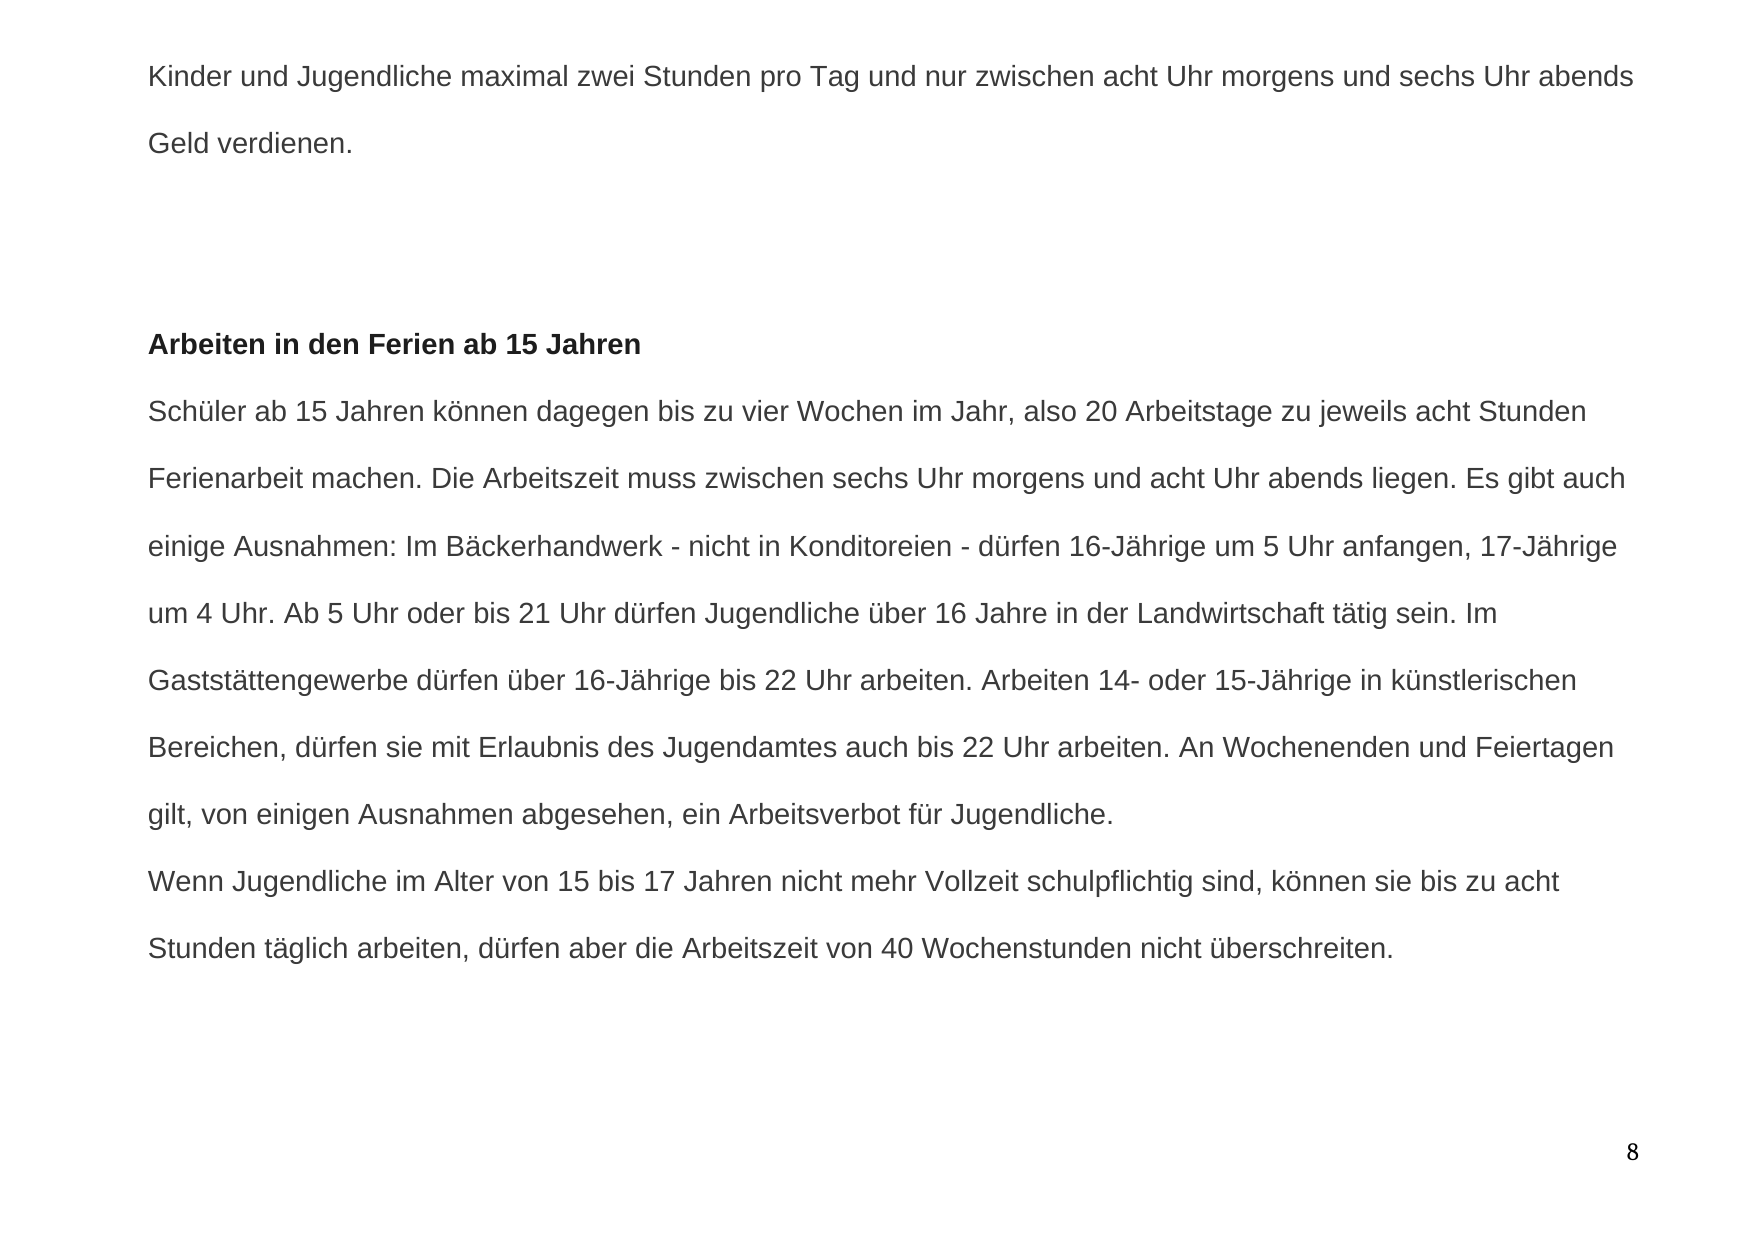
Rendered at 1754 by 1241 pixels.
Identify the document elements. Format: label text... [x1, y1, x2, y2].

text Arbeiten in den Ferien ab 15 Jahren [148, 327, 1639, 361]
text Schüler ab 15 Jahren können dagegen bis zu vier Wochen im Jahr, also 20 Arbeitstage zu jeweils acht Stunden Ferienarbeit machen. Die Arbeitszeit muss zwischen sechs Uhr morgens und acht Uhr abends liegen. Es gibt auch einige Ausnahmen: Im Bäckerhandwerk - nicht in Konditoreien - dürfen 16-Jährige um 5 Uhr anfangen, 17-Jährige um 4 Uhr. Ab 5 Uhr oder bis 21 Uhr dürfen Jugendliche über 16 Jahre in der Landwirtschaft tätig sein. Im Gaststättengewerbe dürfen über 16-Jährige bis 22 Uhr arbeiten. Arbeiten 14- oder 15-Jährige in künstlerischen Bereichen, dürfen sie mit Erlaubnis des Jugendamtes auch bis 22 Uhr arbeiten. An Wochenenden und Feiertagen gilt, von einigen Ausnahmen abgesehen, ein Arbeitsverbot für Jugendliche. [148, 394, 1639, 831]
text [148, 59, 1639, 160]
text Wenn Jugendliche im Alter von 15 bis 17 Jahren nicht mehr Vollzeit schulpflichtig sind, können sie bis zu acht Stunden täglich arbeiten, dürfen aber die Arbeitszeit von 40 Wochenstunden nicht überschreiten. [148, 864, 1639, 965]
